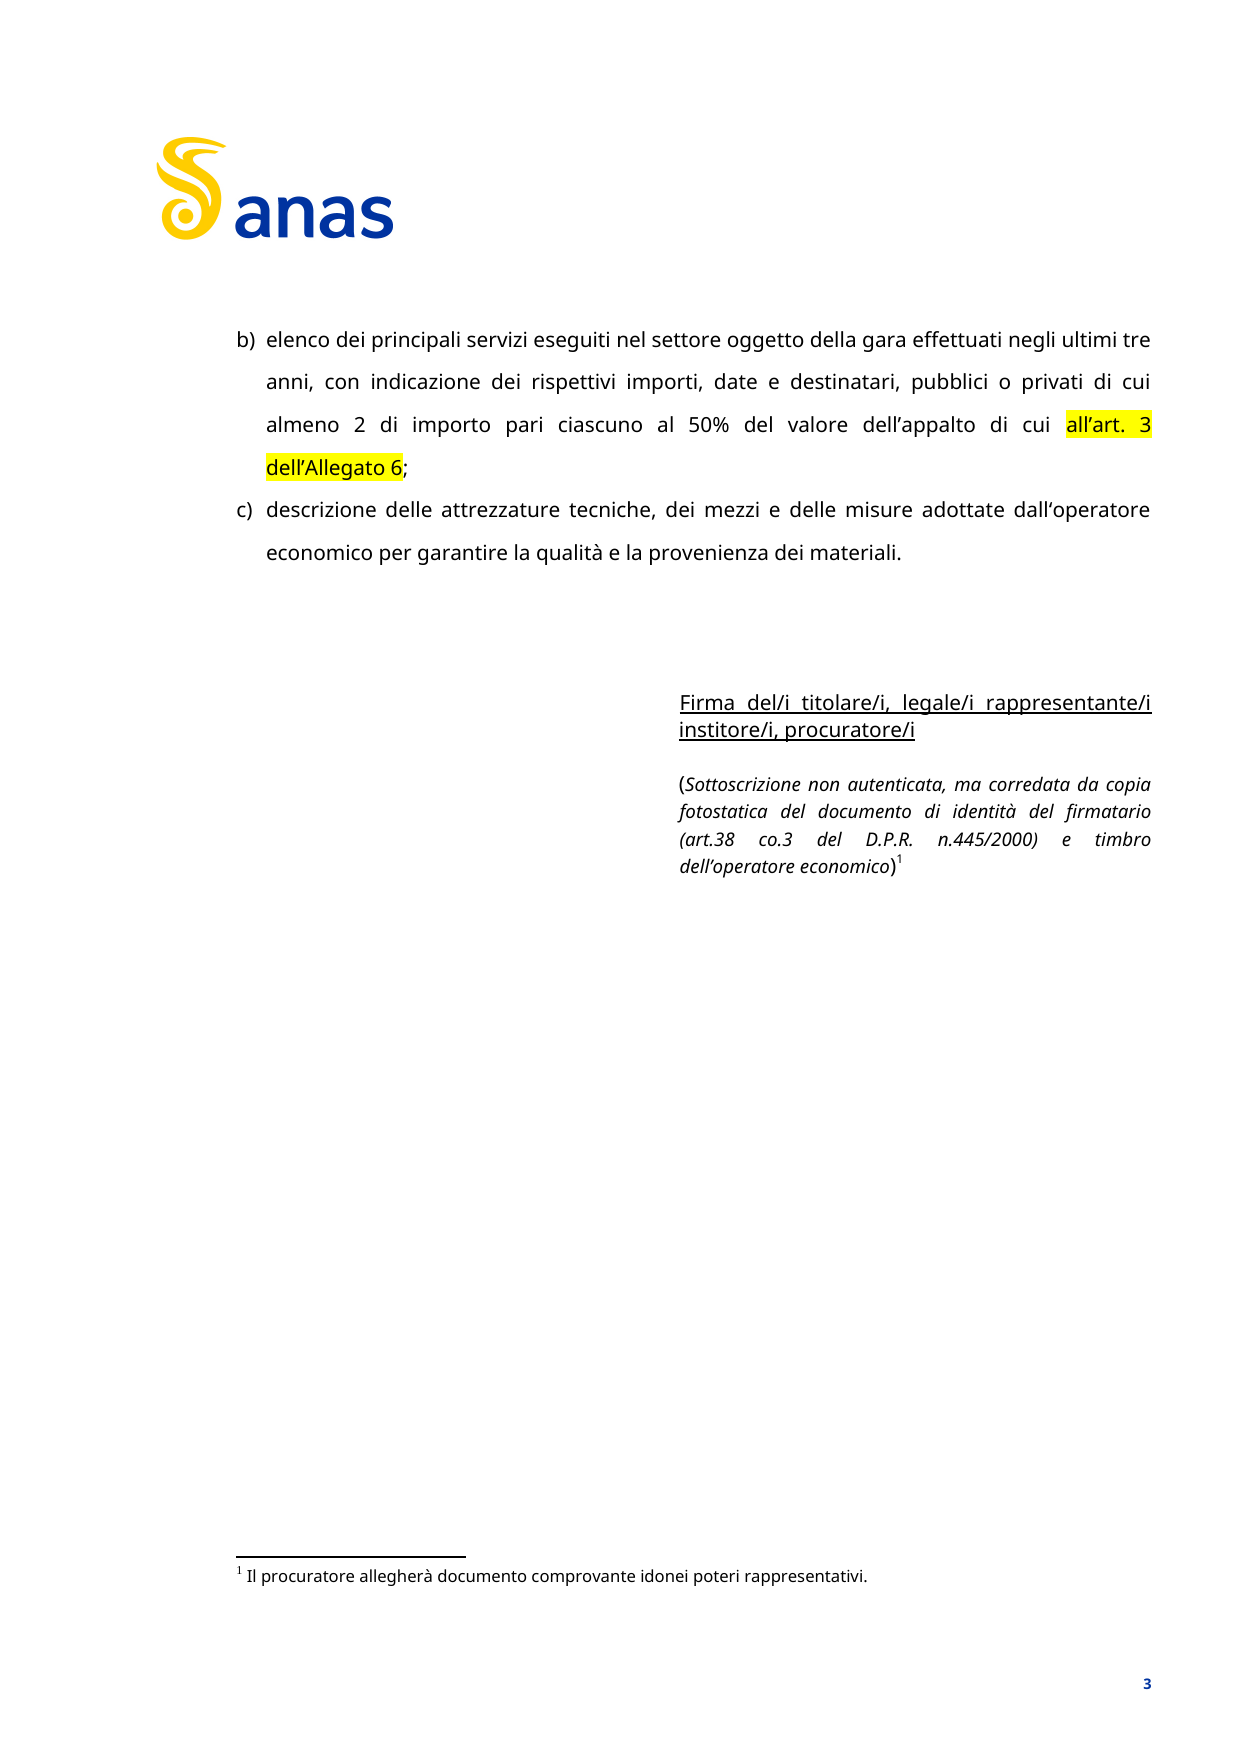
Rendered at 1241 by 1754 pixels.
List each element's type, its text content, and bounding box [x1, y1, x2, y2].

text Firma del/i titolare/i, legale/i rappresentante/i institore/i, procuratore/i [679, 689, 1152, 712]
list descrizione delle attrezzature tecniche, dei mezzi e delle misure adottate dall‘operatore economico per garantire la qualità e la provenienza dei materiali. [236, 495, 1152, 566]
text (Sottoscrizione non autenticata, ma corredata da copia fotostatica del documento di identità del firmatario (art.38 co.3 del D.P.R. n.445/2000) e timbro dell’operatore economico) [679, 770, 1152, 878]
list elenco dei principali servizi eseguiti nel settore oggetto della gara effettuati negli ultimi tre anni, con indicazione dei rispettivi importi, date e destinatari, pubblici o privati di cui almeno 2 di importo pari ciascuno al 50% del valore dell’appalto di cui all’art. 3 dell’Allegato 6; [236, 325, 1152, 481]
text Firma del/i titolare/i, legale/i rappresentante/i institore/i, procuratore/i [679, 713, 1152, 743]
picture [59, 0, 1241, 252]
